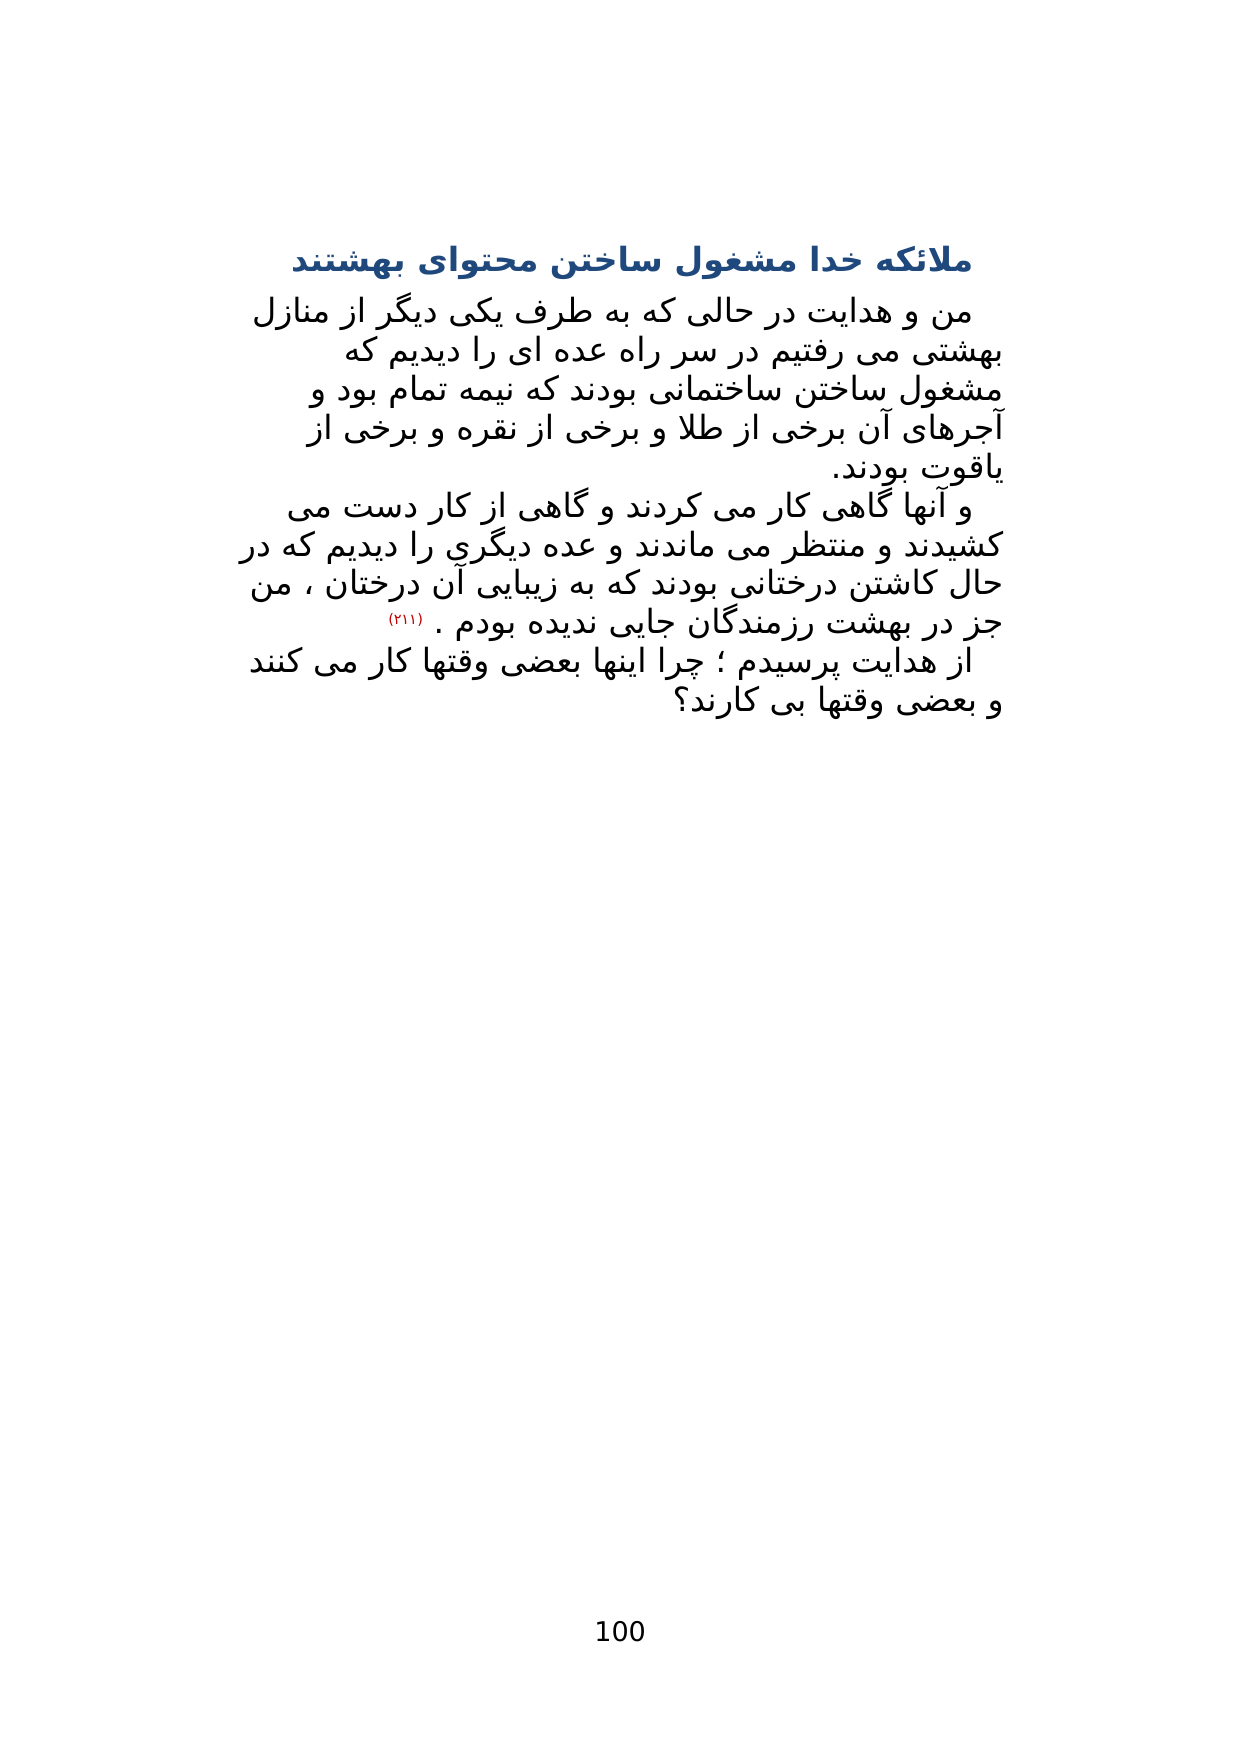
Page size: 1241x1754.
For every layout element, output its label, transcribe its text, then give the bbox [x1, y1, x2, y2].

text از هدايت پرسيدم ؛ چرا اينها بعضى وقتها كار مى كنند و بعضى وقتها بى كارند؟ [236, 642, 1004, 719]
text و آنها گاهى كار مى كردند و گاهى از كار دست مى كشيدند و منتظر مى ماندند و عده ديگرى را ديديم كه در حال كاشتن درختانى بودند كه به زيبايى آن درختان ، من جز در بهشت رزمندگان جايى نديده بودم . (٢١١) [236, 486, 1004, 642]
text من و هدايت در حالى كه به طرف يكى ديگر از منازل بهشتى مى رفتيم در سر راه عده اى را ديديم كه مشغول ساختن ساختمانى بودند كه نيمه تمام بود و آجرهاى آن برخى از طلا و برخى از نقره و برخى از ياقوت بودند. [236, 292, 1004, 486]
subtitle ملائكه خدا مشغول ساختن محتواى بهشتند [236, 241, 1004, 279]
